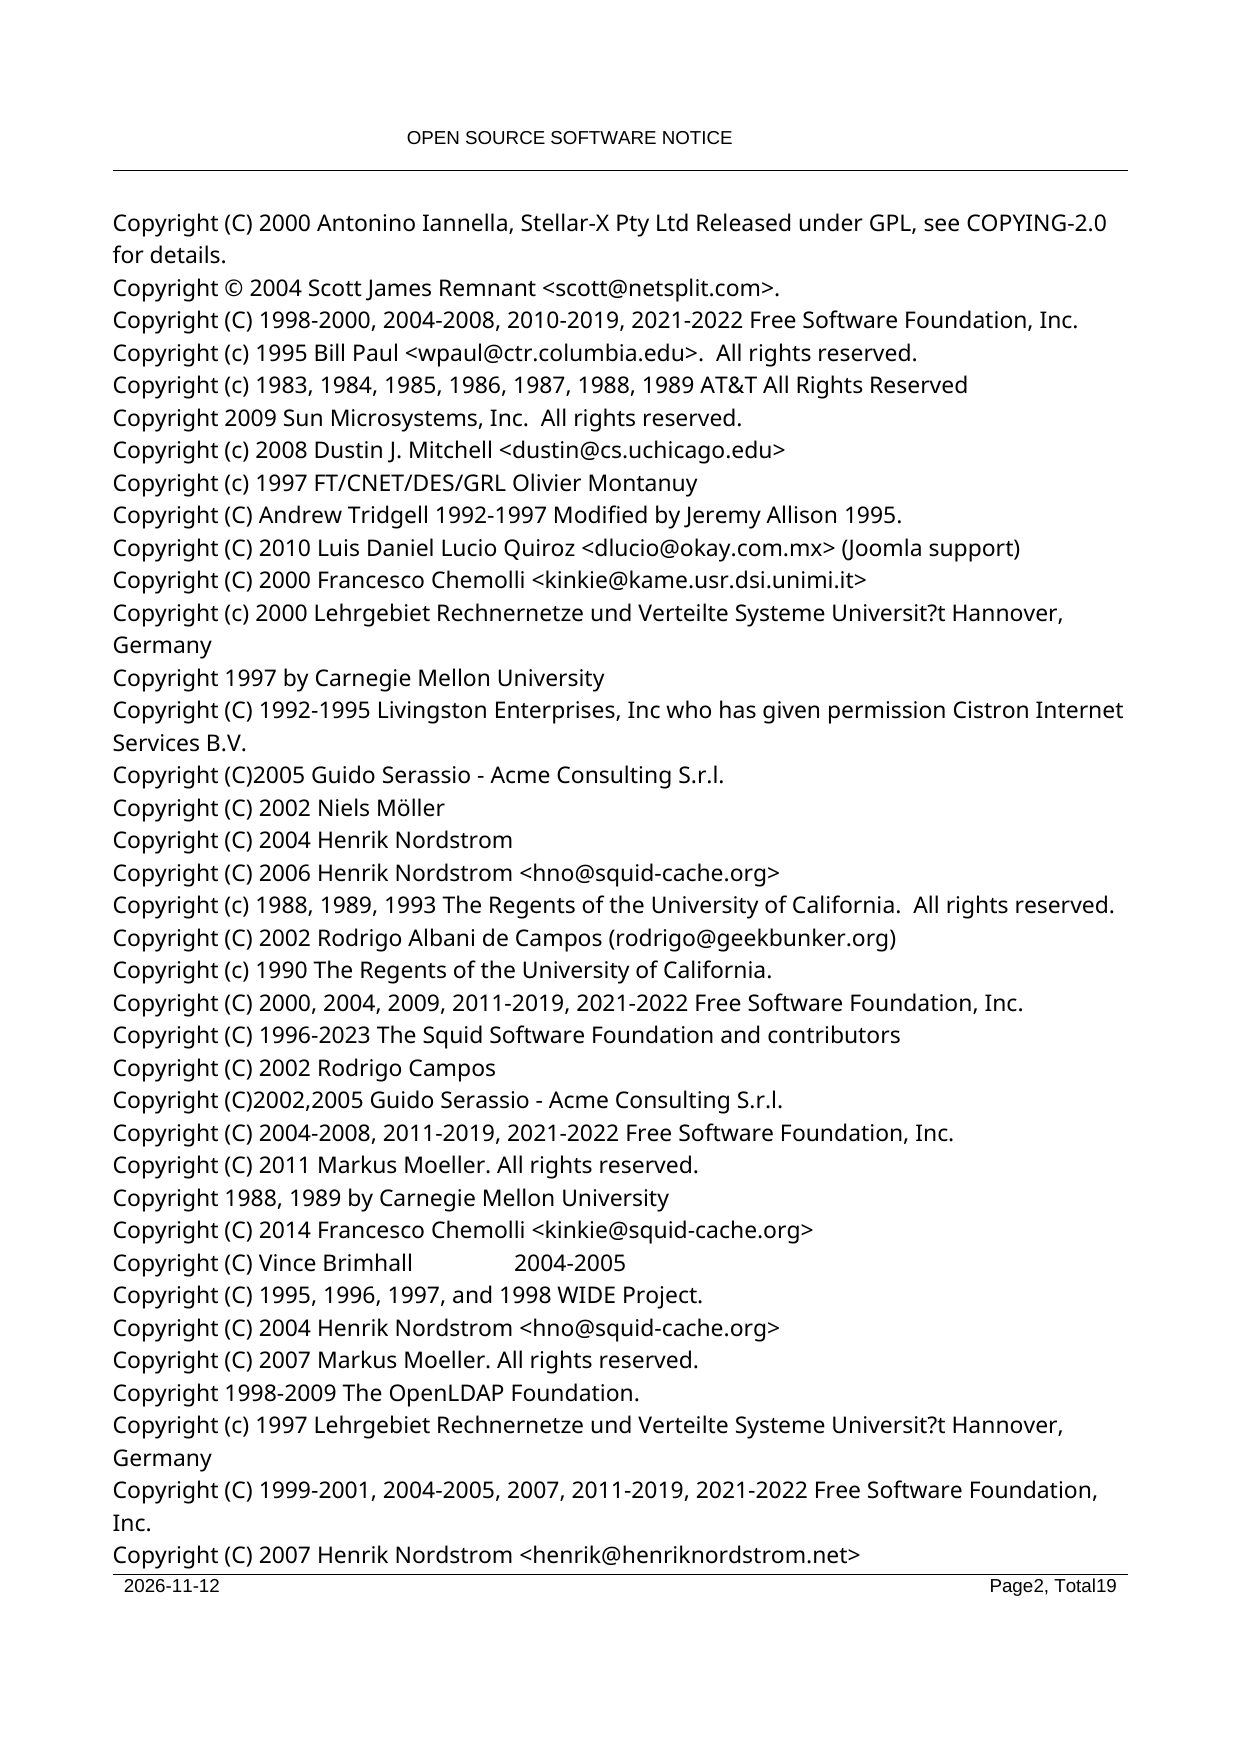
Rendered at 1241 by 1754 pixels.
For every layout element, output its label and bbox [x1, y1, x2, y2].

text [112, 206, 1128, 1571]
